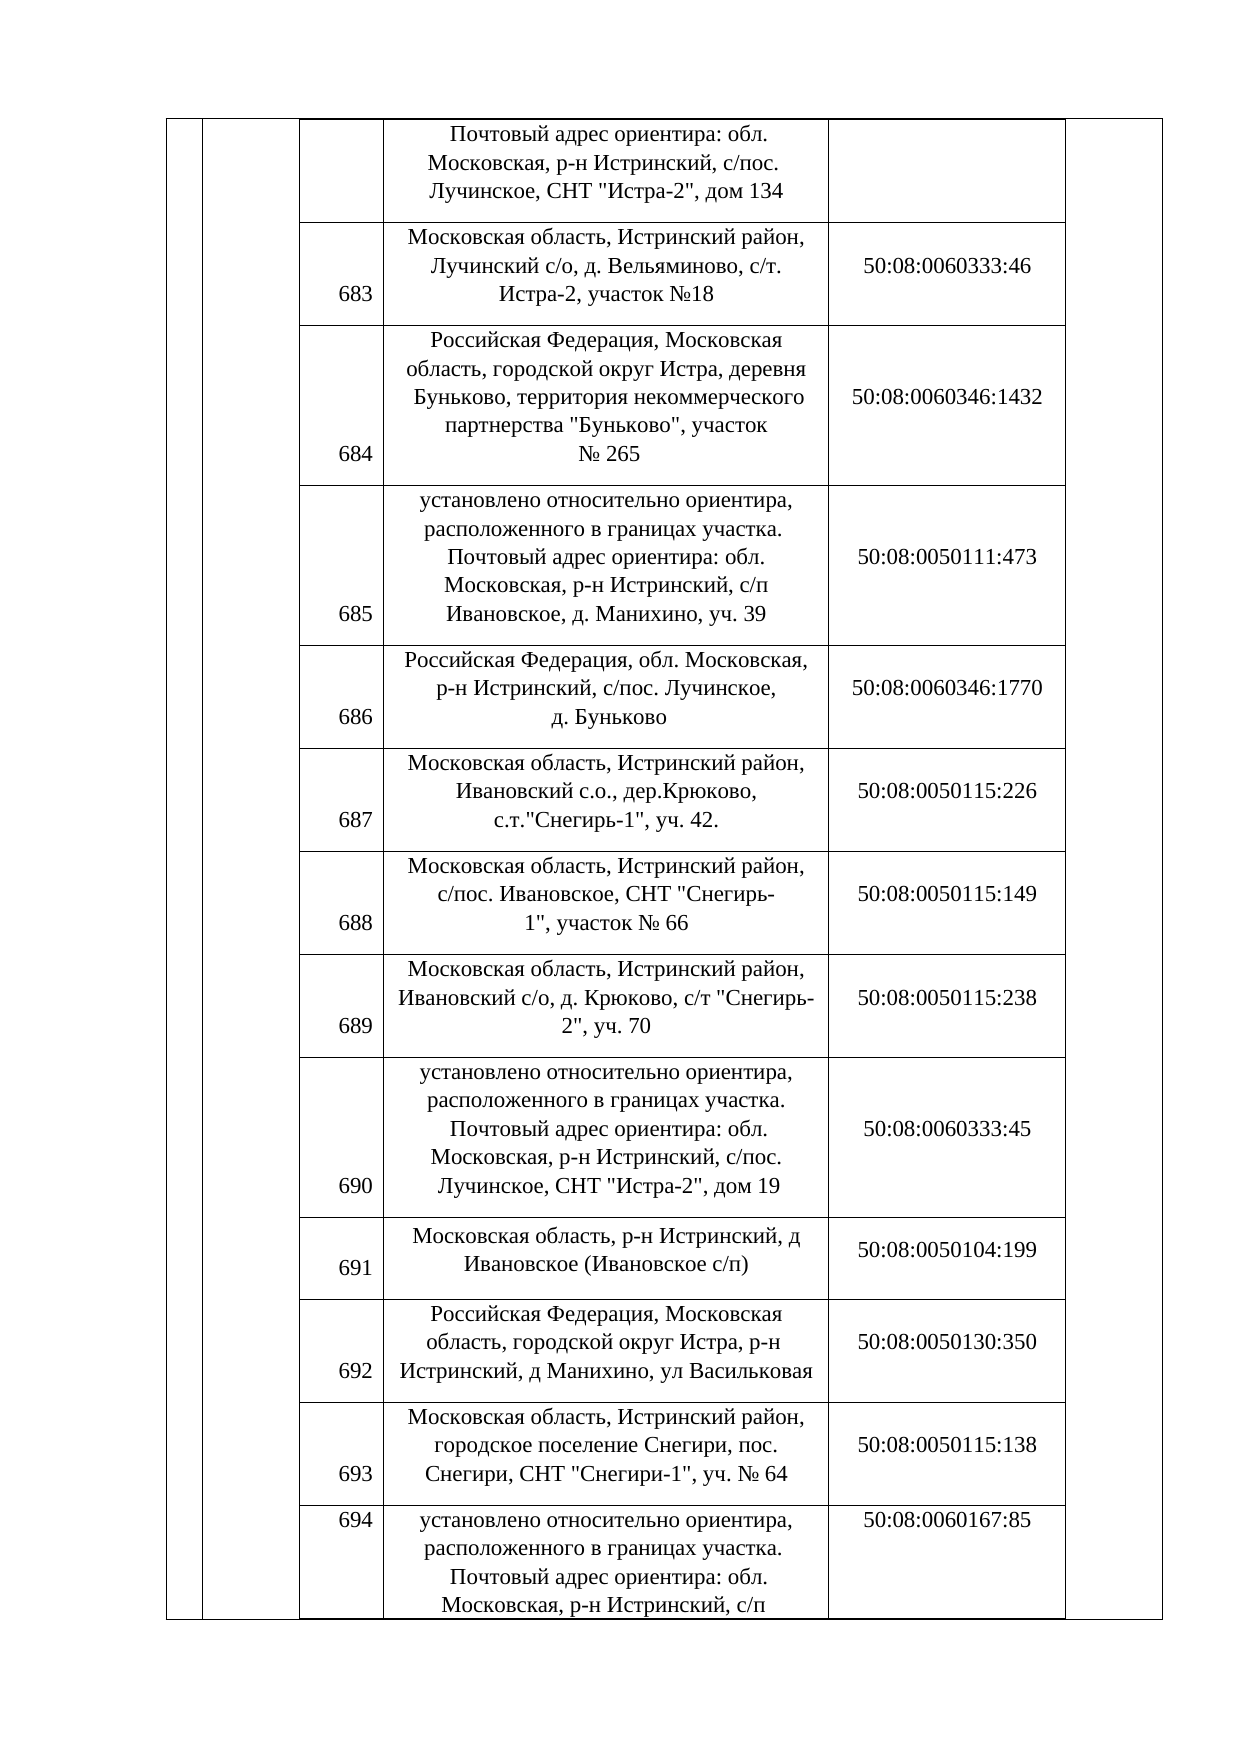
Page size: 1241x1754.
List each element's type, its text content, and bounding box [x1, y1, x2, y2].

table_cell [384, 223, 828, 325]
table_cell [203, 119, 299, 1619]
table_cell [300, 852, 383, 954]
table_cell [384, 1300, 828, 1402]
table_cell [829, 1403, 1065, 1505]
table_cell [384, 1506, 828, 1618]
table_cell [384, 749, 828, 851]
table_cell [829, 1218, 1065, 1299]
table_cell [829, 223, 1065, 325]
table_cell [300, 646, 383, 748]
table_cell [384, 646, 828, 748]
table_cell [829, 1058, 1065, 1217]
table_cell [300, 955, 383, 1057]
table_cell [300, 749, 383, 851]
table_cell [300, 1403, 383, 1505]
table_cell [384, 326, 828, 485]
table_cell [300, 326, 383, 485]
table_cell [384, 1403, 828, 1505]
table_cell [829, 120, 1065, 222]
table_cell [300, 1058, 383, 1217]
table_cell [300, 120, 383, 222]
table_cell [829, 1506, 1065, 1618]
table_cell [300, 1300, 383, 1402]
table_cell [829, 955, 1065, 1057]
table_cell [300, 223, 383, 325]
table_cell [300, 1218, 383, 1299]
table_cell [829, 326, 1065, 485]
table_cell [1066, 119, 1162, 1619]
table_cell [384, 1058, 828, 1217]
table_cell 3 [167, 119, 202, 1619]
table_cell [300, 1506, 383, 1618]
table_cell [829, 852, 1065, 954]
table_cell [829, 486, 1065, 645]
table_cell [384, 955, 828, 1057]
table_cell [300, 486, 383, 645]
table_cell [384, 1218, 828, 1299]
table_cell [829, 646, 1065, 748]
table_cell [829, 1300, 1065, 1402]
table_cell [384, 852, 828, 954]
table_cell [829, 749, 1065, 851]
table_cell [384, 486, 828, 645]
table_cell [384, 120, 828, 222]
